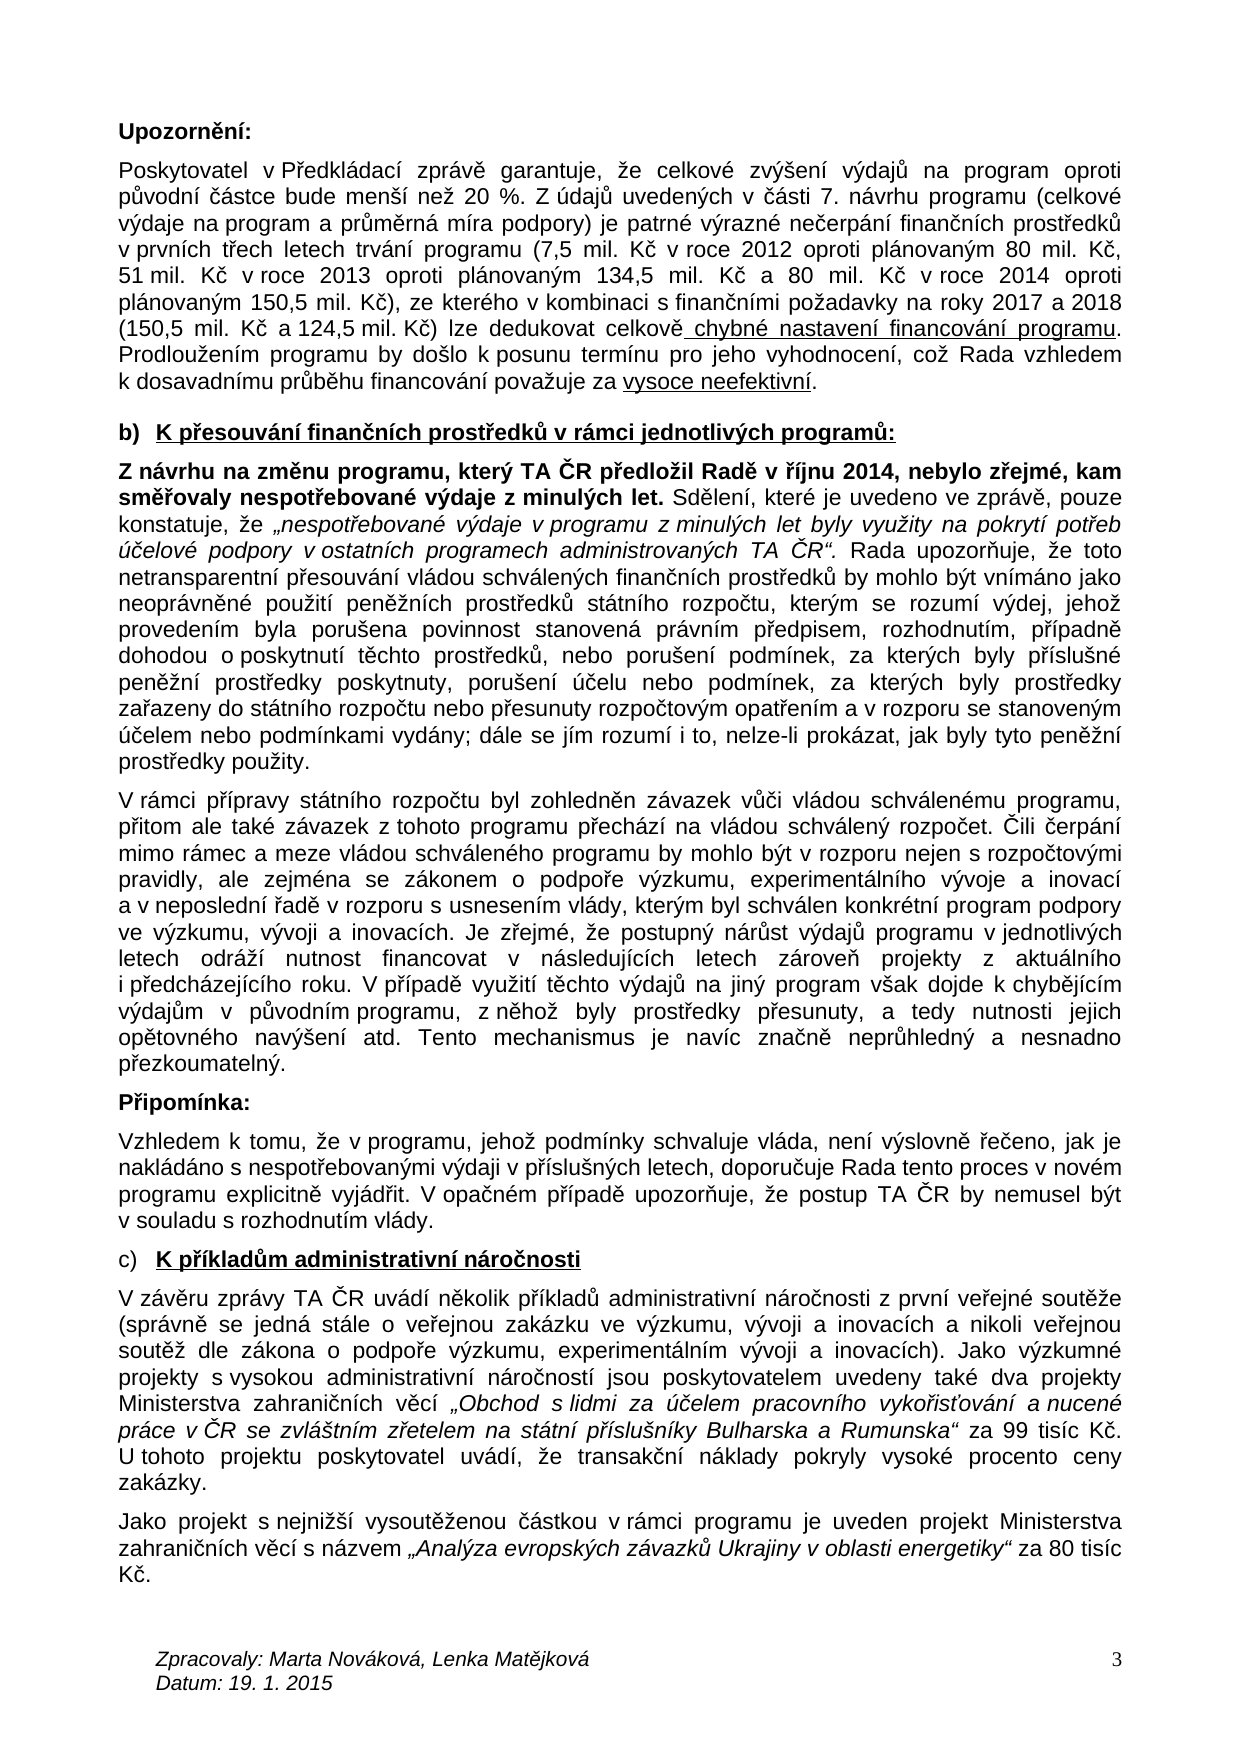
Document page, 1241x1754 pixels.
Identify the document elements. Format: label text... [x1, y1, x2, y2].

list K přesouvání finančních prostředků v rámci jednotlivých programů: [118, 419, 1122, 446]
text Z návrhu na změnu programu, který TA ČR předložil Radě v říjnu 2014, nebylo zřejmé, kam směřovaly nespotřebované výdaje z minulých let. Sdělení, které je uvedeno ve zprávě, pouze konstatuje, že „nespotřebované výdaje v programu z minulých let byly využity na pokrytí potřeb účelové podpory v ostatních programech administrovaných TA ČR“. Rada upozorňuje, že toto netransparentní přesouvání vládou schválených finančních prostředků by mohlo být vnímáno jako neoprávněné použití peněžních prostředků státního rozpočtu, kterým se rozumí výdej, jehož provedením byla porušena povinnost stanovená právním předpisem, rozhodnutím, případně dohodou o poskytnutí těchto prostředků, nebo porušení podmínek, za kterých byly příslušné peněžní prostředky poskytnuty, porušení účelu nebo podmínek, za kterých byly prostředky zařazeny do státního rozpočtu nebo přesunuty rozpočtovým opatřením a v rozporu se stanoveným účelem nebo podmínkami vydány; dále se jím rozumí i to, nelze-li prokázat, jak byly tyto peněžní prostředky použity. [118, 458, 1122, 774]
text Poskytovatel v Předkládací zprávě garantuje, že celkové zvýšení výdajů na program oproti původní částce bude menší než 20 %. Z údajů uvedených v části 7. návrhu programu (celkové výdaje na program a průměrná míra podpory) je patrné výrazné nečerpání finančních prostředků v prvních třech letech trvání programu (7,5 mil. Kč v roce 2012 oproti plánovaným 80 mil. Kč, 51 mil. Kč v roce 2013 oproti plánovaným 134,5 mil. Kč a 80 mil. Kč v roce 2014 oproti plánovaným 150,5 mil. Kč), ze kterého v kombinaci s finančními požadavky na roky 2017 a 2018 (150,5 mil. Kč a 124,5 mil. Kč) lze dedukovat celkově chybné nastavení financování programu. Prodloužením programu by došlo k posunu termínu pro jeho vyhodnocení, což Rada vzhledem k dosavadnímu průběhu financování považuje za vysoce neefektivní. [118, 157, 1122, 394]
list K příkladům administrativní náročnosti [118, 1246, 1122, 1272]
text V rámci přípravy státního rozpočtu byl zohledněn závazek vůči vládou schválenému programu, přitom ale také závazek z tohoto programu přechází na vládou schválený rozpočet. Čili čerpání mimo rámec a meze vládou schváleného programu by mohlo být v rozporu nejen s rozpočtovými pravidly, ale zejména se zákonem o podpoře výzkumu, experimentálního vývoje a inovací a v neposlední řadě v rozporu s usnesením vlády, kterým byl schválen konkrétní program podpory ve výzkumu, vývoji a inovacích. Je zřejmé, že postupný nárůst výdajů programu v jednotlivých letech odráží nutnost financovat v následujících letech zároveň projekty z aktuálního i předcházejícího roku. V případě využití těchto výdajů na jiný program však dojde k chybějícím výdajům v původním programu, z něhož byly prostředky přesunuty, a tedy nutnosti jejich opětovného navýšení atd. Tento mechanismus je navíc značně neprůhledný a nesnadno přezkoumatelný. [118, 787, 1122, 1077]
text V závěru zprávy TA ČR uvádí několik příkladů administrativní náročnosti z první veřejné soutěže (správně se jedná stále o veřejnou zakázku ve výzkumu, vývoji a inovacích a nikoli veřejnou soutěž dle zákona o podpoře výzkumu, experimentálním vývoji a inovacích). Jako výzkumné projekty s vysokou administrativní náročností jsou poskytovatelem uvedeny také dva projekty Ministerstva zahraničních věcí „Obchod s lidmi za účelem pracovního vykořisťování a nucené práce v ČR se zvláštním zřetelem na státní příslušníky Bulharska a Rumunska“ za 99 tisíc Kč. U tohoto projektu poskytovatel uvádí, že transakční náklady pokryly vysoké procento ceny zakázky. [118, 1285, 1122, 1496]
text Upozornění: [118, 118, 1122, 144]
text Vzhledem k tomu, že v programu, jehož podmínky schvaluje vláda, není výslovně řečeno, jak je nakládáno s nespotřebovanými výdaji v příslušných letech, doporučuje Rada tento proces v novém programu explicitně vyjádřit. V opačném případě upozorňuje, že postup TA ČR by nemusel být v souladu s rozhodnutím vlády. [118, 1128, 1122, 1233]
text Připomínka: [118, 1089, 1122, 1116]
text Jako projekt s nejnižší vysoutěženou částkou v rámci programu je uveden projekt Ministerstva zahraničních věcí s názvem „Analýza evropských závazků Ukrajiny v oblasti energetiky“ za 80 tisíc Kč. [118, 1508, 1122, 1587]
